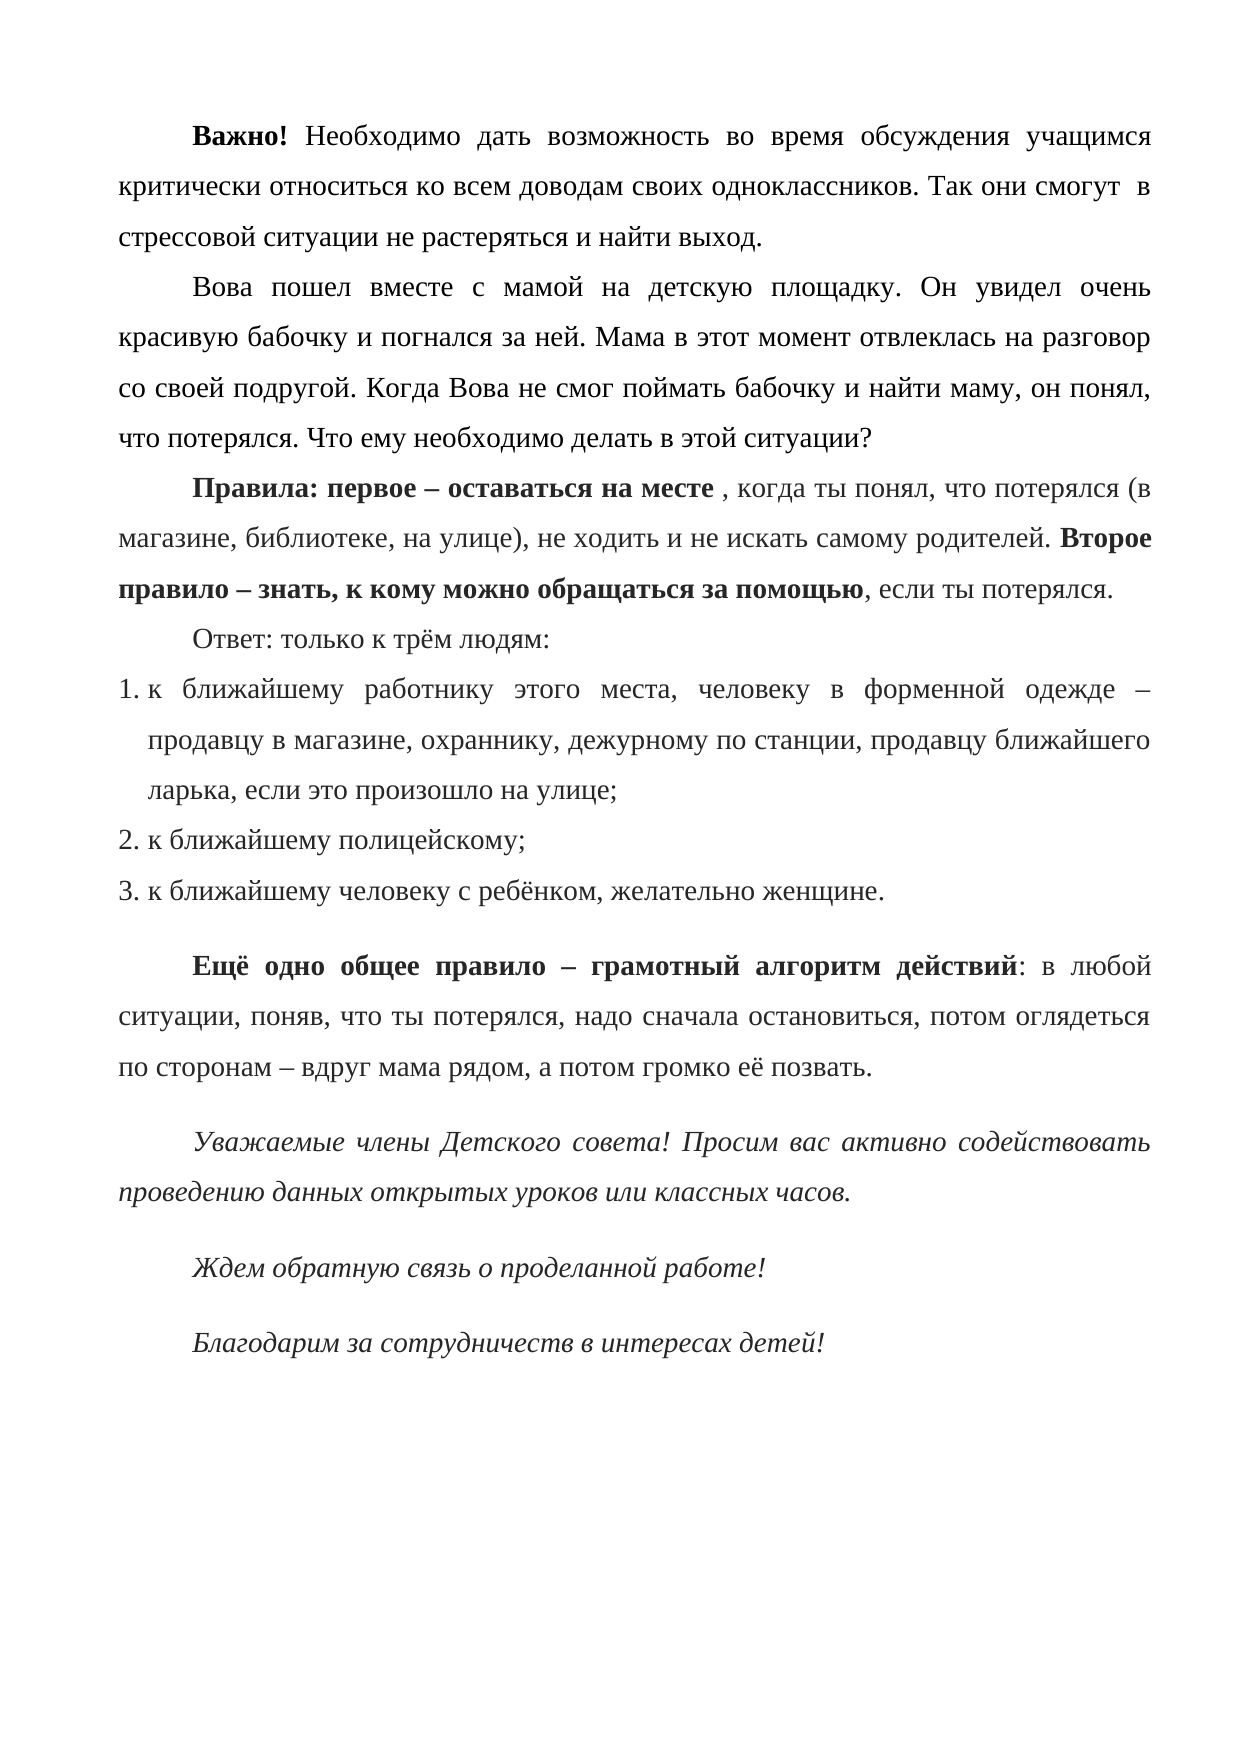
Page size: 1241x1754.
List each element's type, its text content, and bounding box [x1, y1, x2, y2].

list к ближайшему человеку с ребёнком, желательно женщине. [118, 873, 1152, 906]
text Правила: первое – оставаться на месте , когда ты понял, что потерялся (в магазине, библиотеке, на улице), не ходить и не искать самому родителей. Второе правило – знать, к кому можно обращаться за помощью, если ты потерялся. [118, 470, 1152, 604]
text Ответ: только к трём людям: [118, 621, 1152, 655]
list к ближайшему работнику этого места, человеку в форменной одежде – продавцу в магазине, охраннику, дежурному по станции, продавцу ближайшего ларька, если это произошло на улице; [118, 672, 1152, 806]
text Благодарим за сотрудничеств в интересах детей! [118, 1325, 1152, 1358]
text Ещё одно общее правило – грамотный алгоритм действий: в любой ситуации, поняв, что ты потерялся, надо сначала остановиться, потом оглядеться по сторонам – вдруг мама рядом, а потом громко её позвать. [118, 948, 1152, 1082]
text Важно! Необходимо дать возможность во время обсуждения учащимся критически относиться ко всем доводам своих одноклассников. Так они смогут в стрессовой ситуации не растеряться и найти выход. [118, 118, 1152, 252]
text Ждем обратную связь о проделанной работе! [118, 1250, 1152, 1283]
text Вова пошел вместе с мамой на детскую площадку. Он увидел очень красивую бабочку и погнался за ней. Мама в этот момент отвлеклась на разговор со своей подругой. Когда Вова не смог поймать бабочку и найти маму, он понял, что потерялся. Что ему необходимо делать в этой ситуации? [118, 269, 1152, 453]
text Уважаемые члены Детского совета! Просим вас активно содействовать проведению данных открытых уроков или классных часов. [118, 1124, 1152, 1208]
list к ближайшему полицейскому; [118, 822, 1152, 856]
